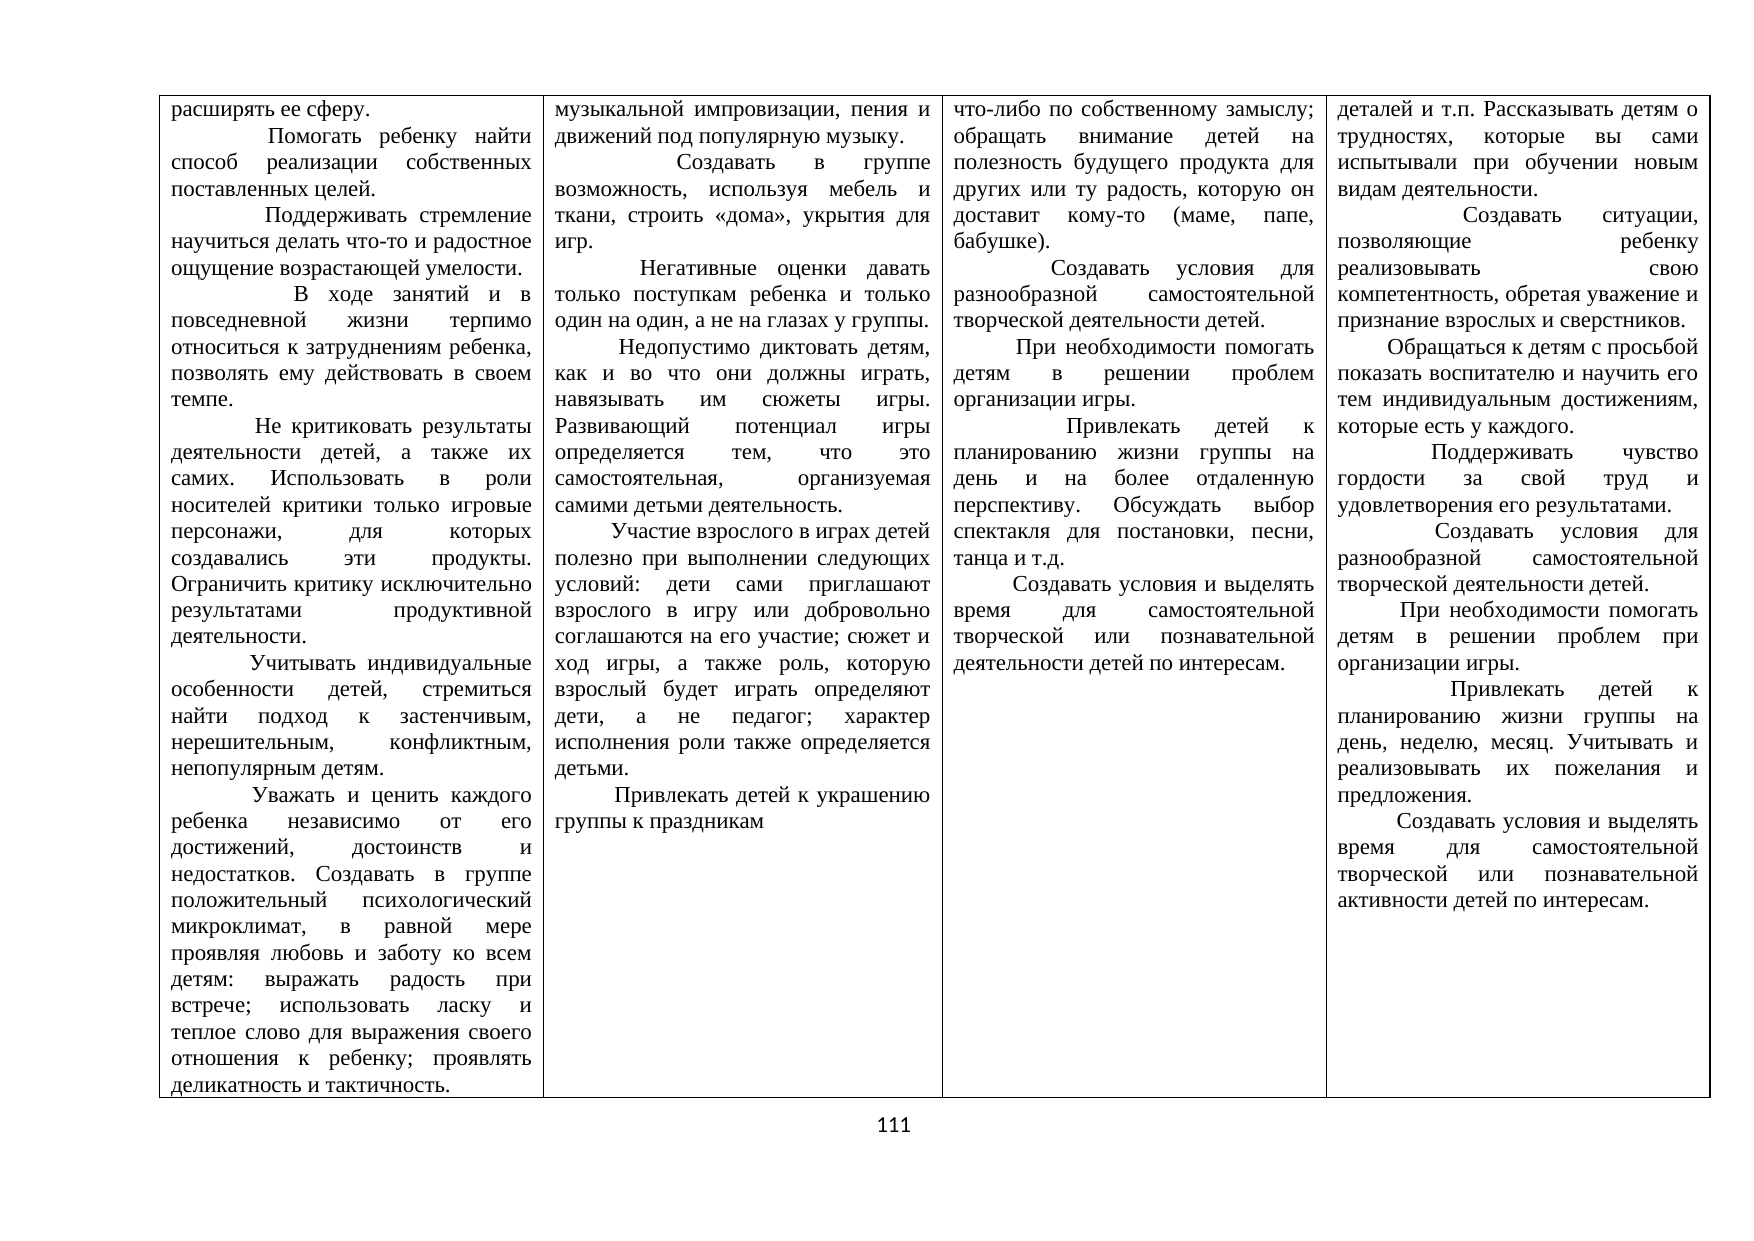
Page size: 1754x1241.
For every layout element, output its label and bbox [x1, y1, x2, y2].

table_cell [943, 96, 1326, 1097]
table_cell [1327, 96, 1709, 1097]
table_cell [160, 96, 543, 1097]
table_cell [544, 96, 942, 1097]
